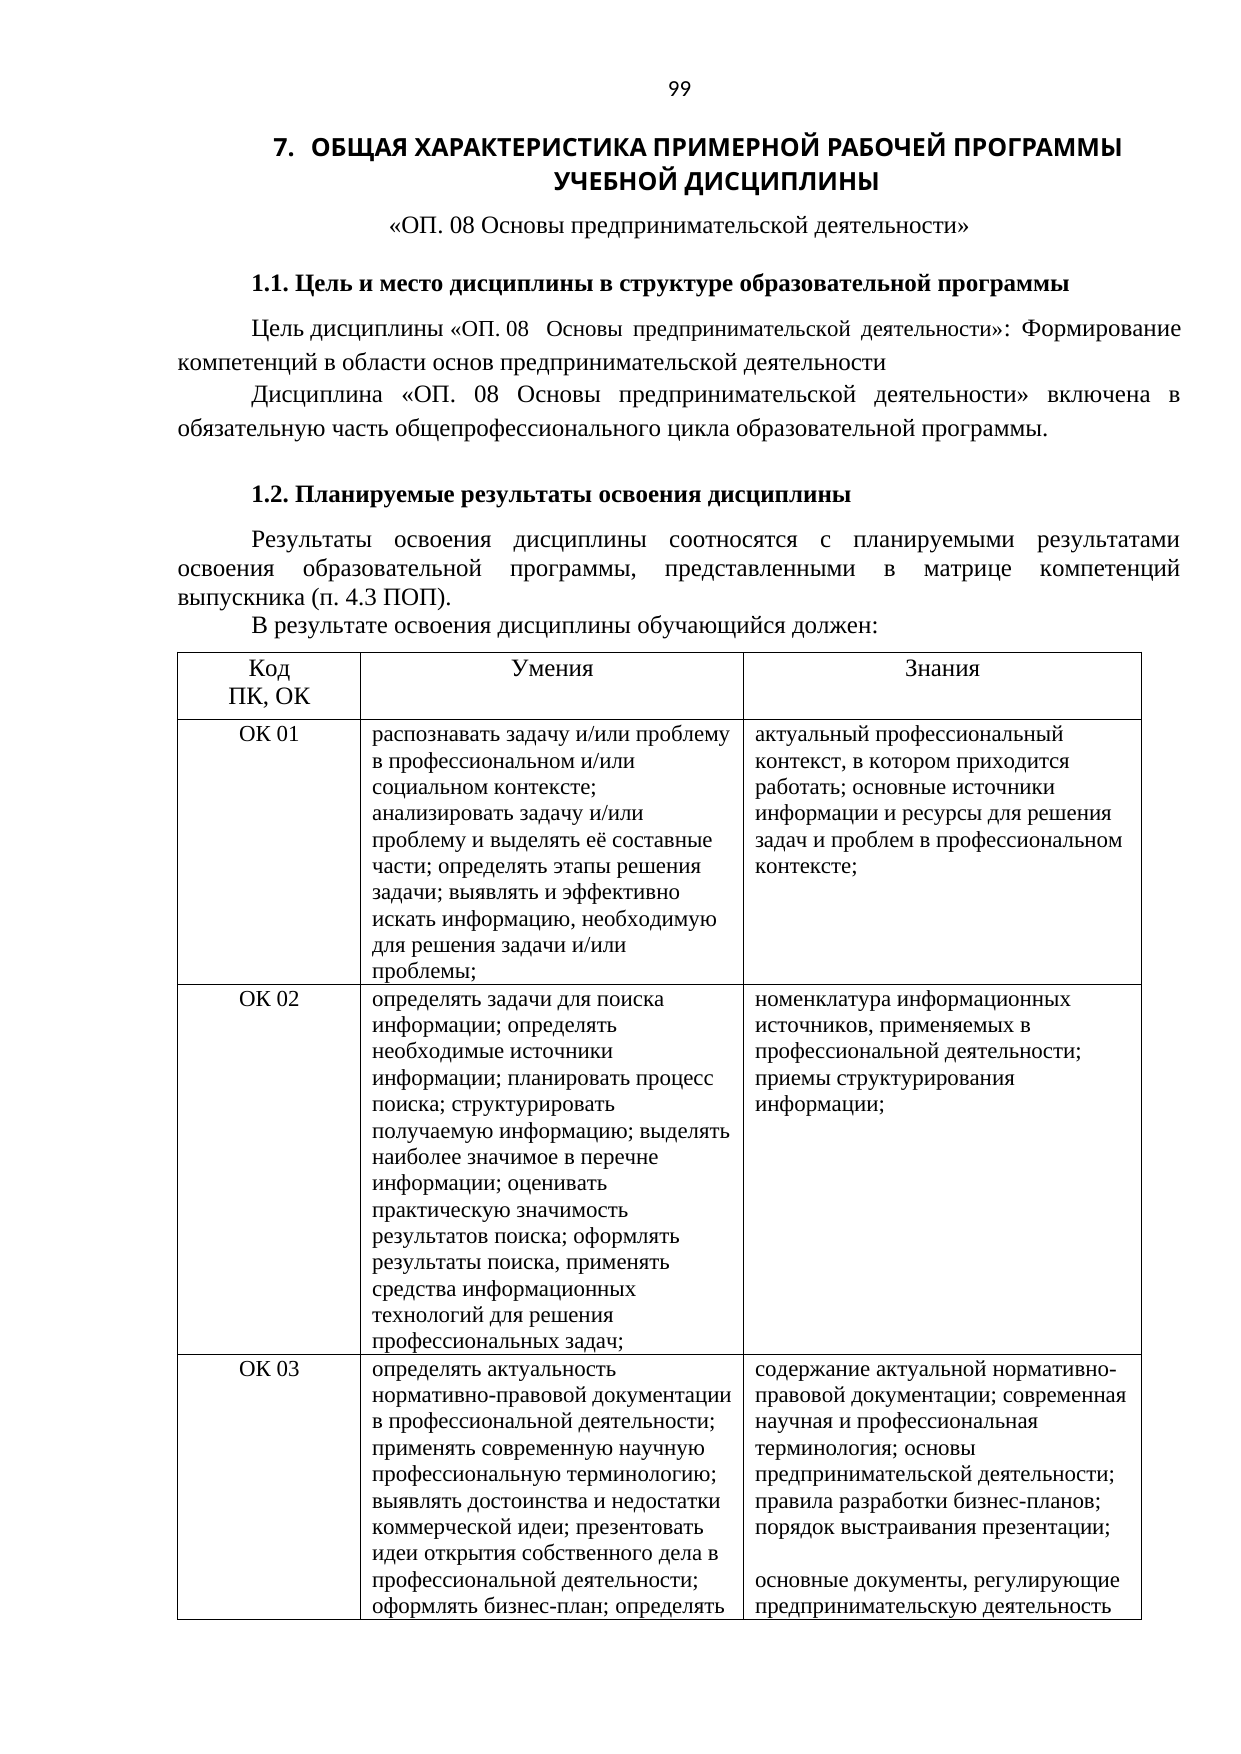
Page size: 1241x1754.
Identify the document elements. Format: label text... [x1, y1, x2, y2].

text «ОП. 08 Основы предпринимательской деятельности» [177, 211, 1181, 239]
table_header Код ПК, ОК [178, 653, 360, 719]
table_cell ОК 01 [178, 720, 360, 984]
table_cell ОК 03 [178, 1355, 360, 1618]
text Результаты освоения дисциплины соотносятся с планируемыми результатами освоения образовательной программы, представленными в матрице компетенций выпускника (п. 4.3 ПОП). [177, 524, 1181, 610]
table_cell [744, 1355, 1141, 1618]
text 1.2. Планируемые результаты освоения дисциплины [177, 479, 1181, 507]
text Цель дисциплины «ОП. 08 Основы предпринимательской деятельности»: Формирование компетенций в области основ предпринимательской деятельности [177, 313, 1181, 375]
text 1.1. Цель и место дисциплины в структуре образовательной программы [177, 268, 1181, 297]
table_cell актуальный профессиональный контекст, в котором приходится работать; основные источники информации и ресурсы для решения задач и проблем в профессиональном контексте; [744, 720, 1141, 984]
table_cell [361, 1355, 743, 1618]
table_header Знания [744, 653, 1141, 719]
text В результате освоения дисциплины обучающийся должен: [177, 610, 1181, 639]
table_header Умения [361, 653, 743, 719]
table_cell ОК 02 [178, 985, 360, 1354]
table_cell определять задачи для поиска информации; определять необходимые источники информации; планировать процесс поиска; структурировать получаемую информацию; выделять наиболее значимое в перечне информации; оценивать практическую значимость результатов поиска; оформлять результаты поиска, применять средства информационных технологий для решения профессиональных задач; [361, 985, 743, 1354]
table_cell распознавать задачу и/или проблему в профессиональном и/или социальном контексте; анализировать задачу и/или проблему и выделять её составные части; определять этапы решения задачи; выявлять и эффективно искать информацию, необходимую для решения задачи и/или проблемы; [361, 720, 743, 984]
table_cell номенклатура информационных источников, применяемых в профессиональной деятельности; приемы структурирования информации; [744, 985, 1141, 1354]
list Общая характеристика ПРИМЕРНОЙ РАБОЧЕЙ ПРОГРАММЫ УЧЕБНОЙ ДИСЦИПЛИНЫ [215, 130, 1181, 198]
text Дисциплина «ОП. 08 Основы предпринимательской деятельности» включена в обязательную часть общепрофессионального цикла образовательной программы. [177, 379, 1181, 441]
